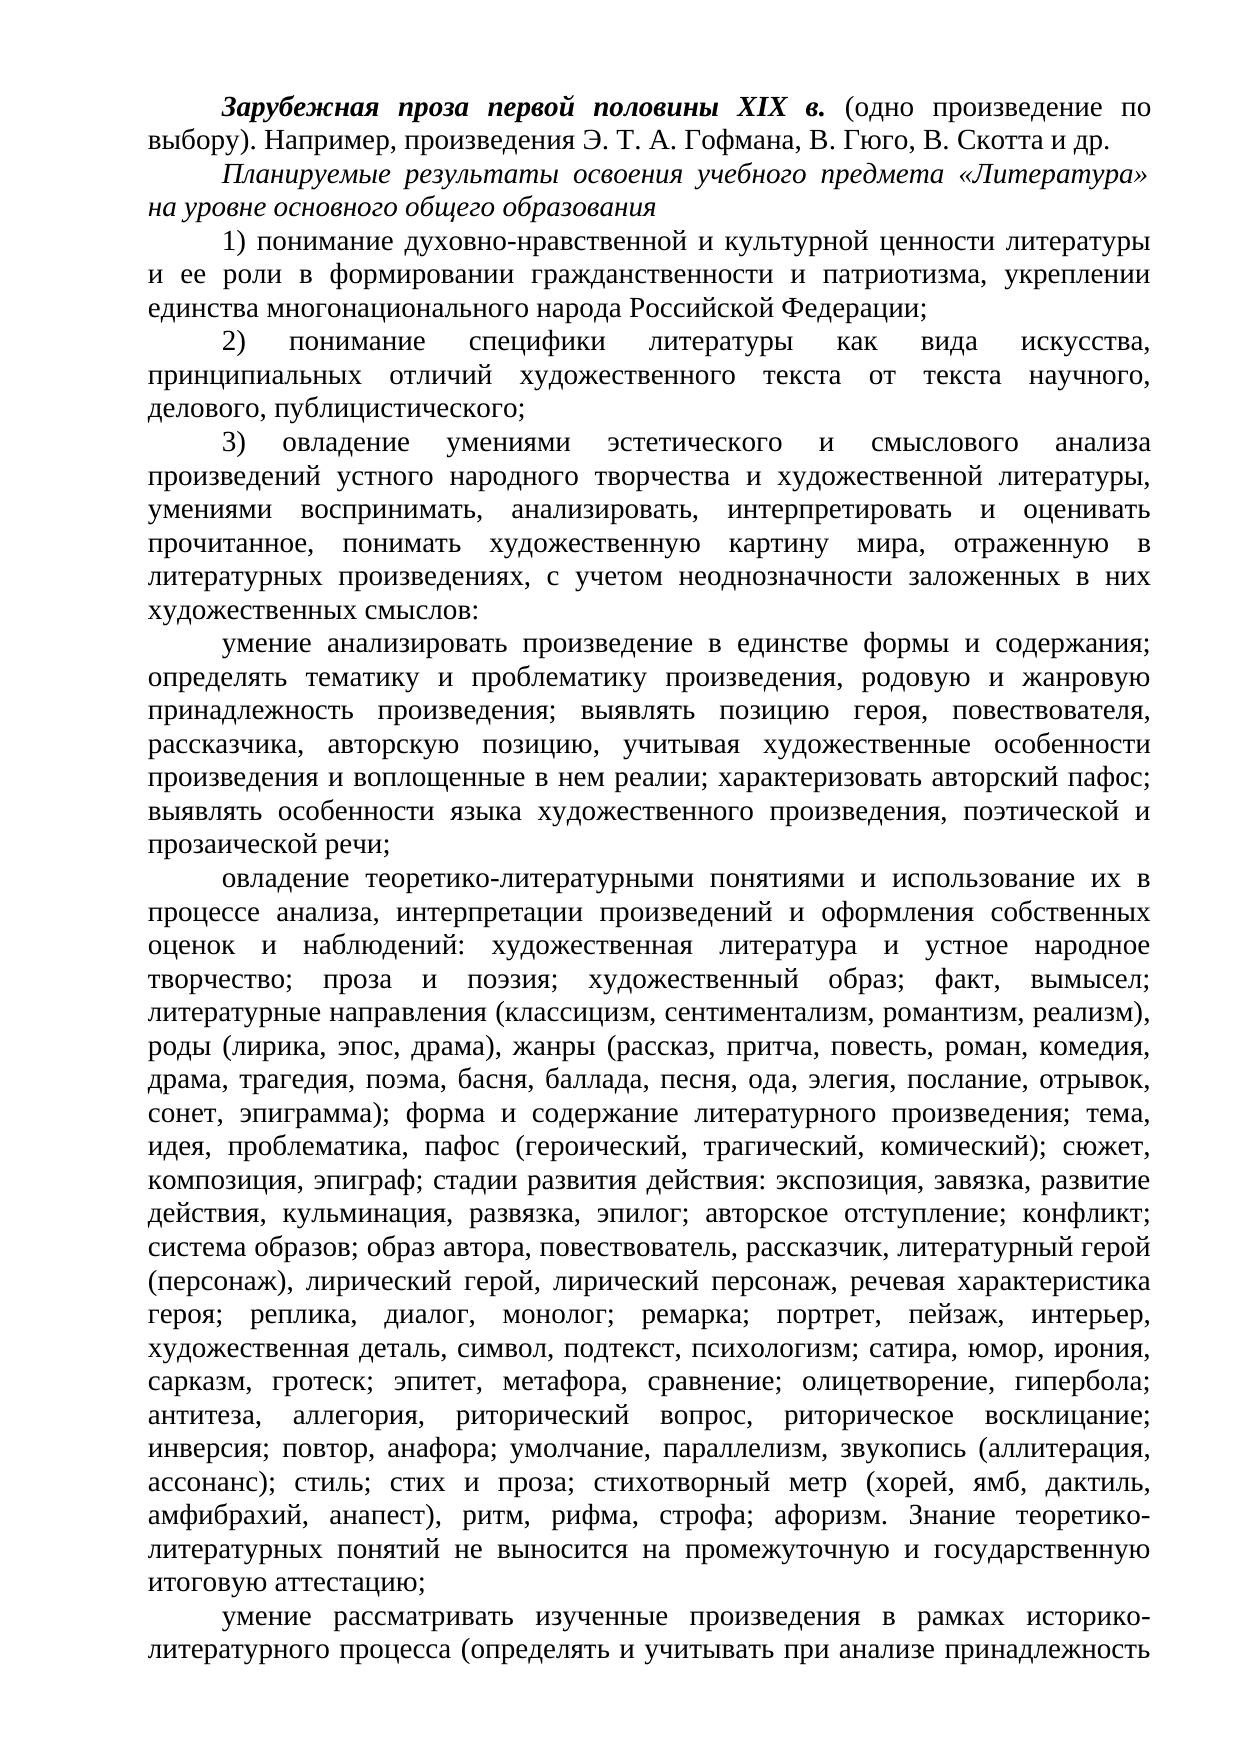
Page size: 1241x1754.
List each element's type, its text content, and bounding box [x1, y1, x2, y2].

text 1) понимание духовно-нравственной и культурной ценности литературы и ее роли в формировании гражданственности и патриотизма, укреплении единства многонационального народа Российской Федерации; [148, 223, 1152, 323]
text 3) овладение умениями эстетического и смыслового анализа произведений устного народного творчества и художественной литературы, умениями воспринимать, анализировать, интерпретировать и оценивать прочитанное, понимать художественную картину мира, отраженную в литературных произведениях, с учетом неоднозначности заложенных в них художественных смыслов: [148, 424, 1152, 625]
text овладение теоретико-литературными понятиями и использование их в процессе анализа, интерпретации произведений и оформления собственных оценок и наблюдений: художественная литература и устное народное творчество; проза и поэзия; художественный образ; факт, вымысел; литературные направления (классицизм, сентиментализм, романтизм, реализм), роды (лирика, эпос, драма), жанры (рассказ, притча, повесть, роман, комедия, драма, трагедия, поэма, басня, баллада, песня, ода, элегия, послание, отрывок, сонет, эпиграмма); форма и содержание литературного произведения; тема, идея, проблематика, пафос (героический, трагический, комический); сюжет, композиция, эпиграф; стадии развития действия: экспозиция, завязка, развитие действия, кульминация, развязка, эпилог; авторское отступление; конфликт; система образов; образ автора, повествователь, рассказчик, литературный герой (персонаж), лирический герой, лирический персонаж, речевая характеристика героя; реплика, диалог, монолог; ремарка; портрет, пейзаж, интерьер, художественная деталь, символ, подтекст, психологизм; сатира, юмор, ирония, сарказм, гротеск; эпитет, метафора, сравнение; олицетворение, гипербола; антитеза, аллегория, риторический вопрос, риторическое восклицание; инверсия; повтор, анафора; умолчание, параллелизм, звукопись (аллитерация, ассонанс); стиль; стих и проза; стихотворный метр (хорей, ямб, дактиль, амфибрахий, анапест), ритм, рифма, строфа; афоризм. Знание теоретико-литературных понятий не выносится на промежуточную и государственную итоговую аттестацию; [148, 860, 1152, 1598]
text Зарубежная проза первой половины XIX в. (одно произведение по выбору). Например, произведения Э. Т. А. Гофмана, В. Гюго, В. Скотта и др. [148, 89, 1152, 156]
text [148, 1598, 1152, 1665]
text умение анализировать произведение в единстве формы и содержания; определять тематику и проблематику произведения, родовую и жанровую принадлежность произведения; выявлять позицию героя, повествователя, рассказчика, авторскую позицию, учитывая художественные особенности произведения и воплощенные в нем реалии; характеризовать авторский пафос; выявлять особенности языка художественного произведения, поэтической и прозаической речи; [148, 625, 1152, 860]
text 2) понимание специфики литературы как вида искусства, принципиальных отличий художественного текста от текста научного, делового, публицистического; [148, 323, 1152, 424]
text Планируемые результаты освоения учебного предмета «Литература» на уровне основного общего образования [148, 156, 1152, 223]
